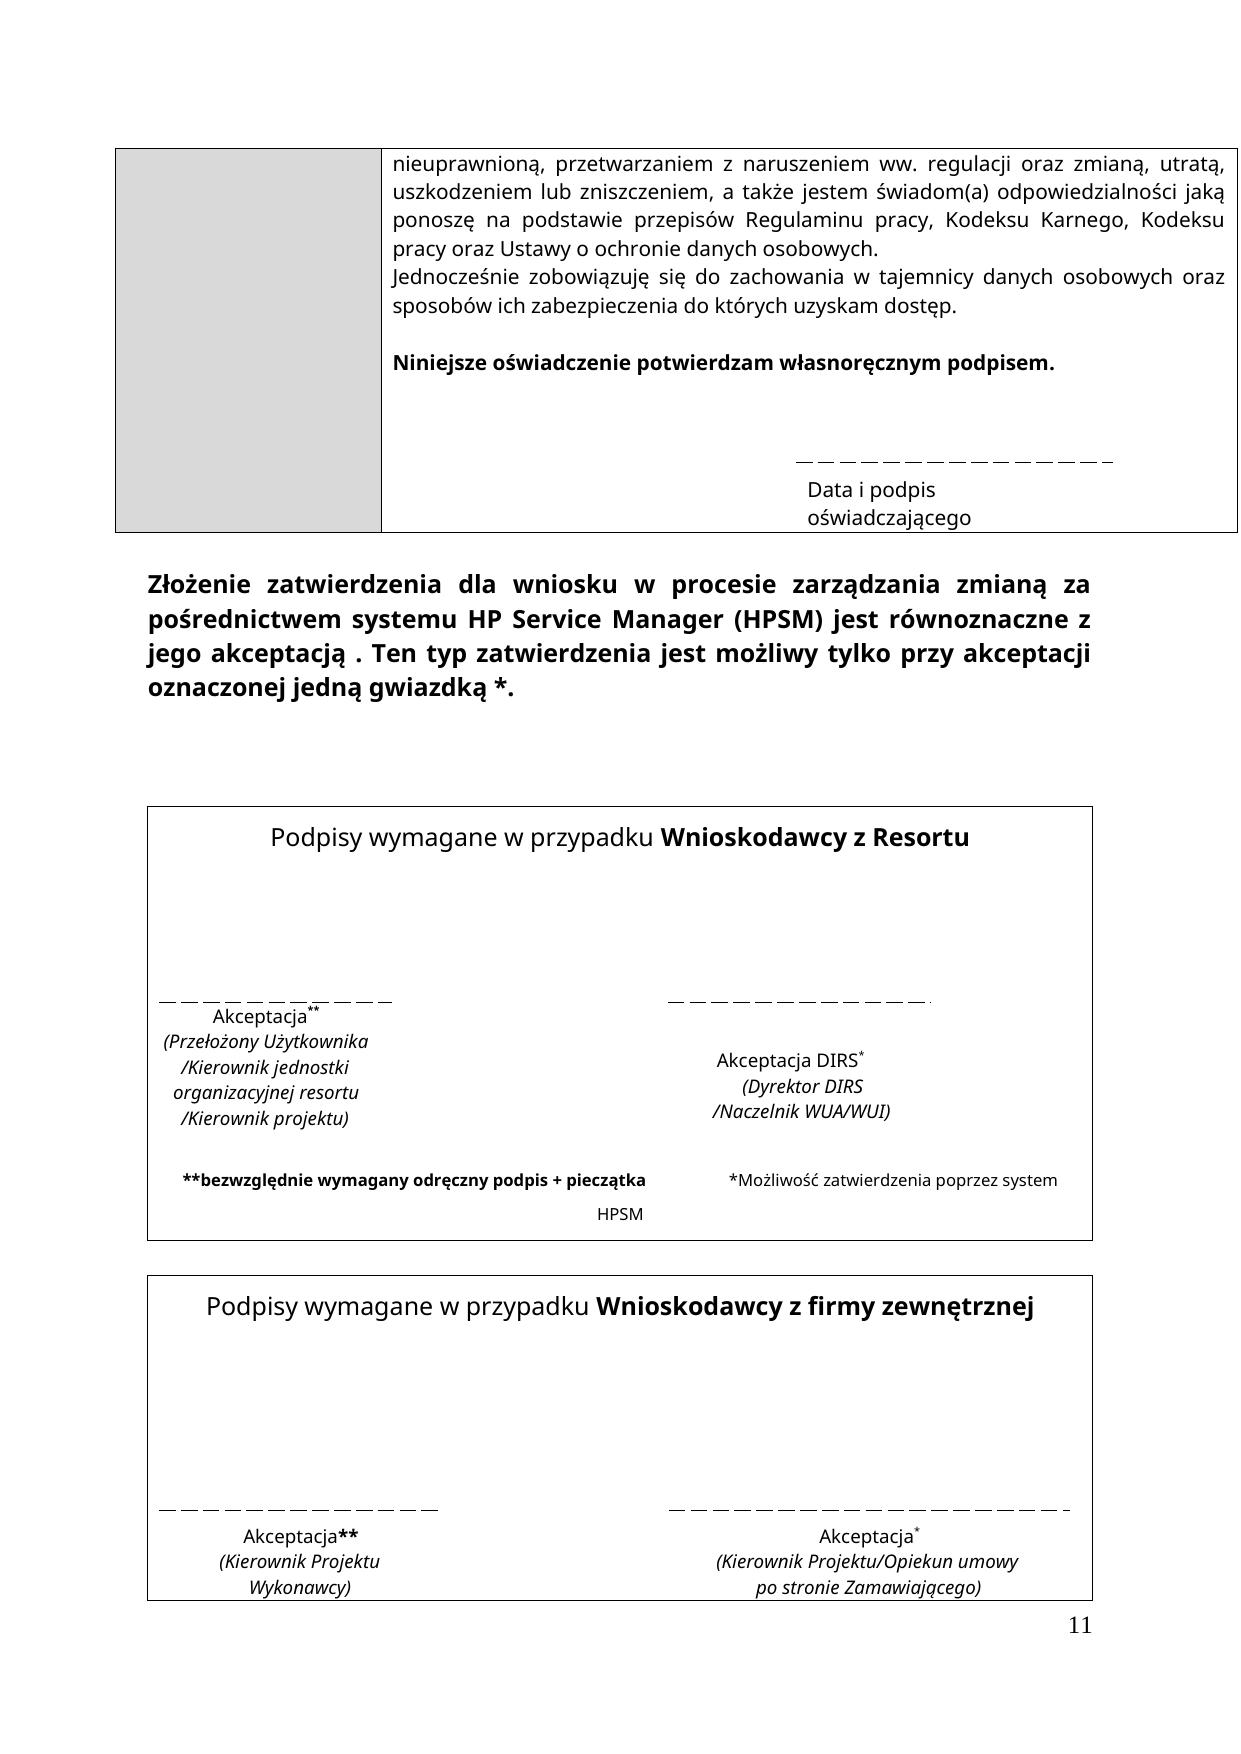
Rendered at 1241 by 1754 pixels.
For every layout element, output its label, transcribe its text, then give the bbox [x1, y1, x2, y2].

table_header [116, 149, 381, 532]
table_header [148, 1276, 1092, 1600]
table_header Podpisy wymagane w przypadku Wnioskodawcy z Resortu **bezwzględnie wymagany odręczny podpis + pieczątka *Możliwość zatwierdzenia poprzez system HPSM [148, 807, 1092, 1239]
text Złożenie zatwierdzenia dla wniosku w procesie zarządzania zmianą za pośrednictwem systemu HP Service Manager (HPSM) jest równoznaczne z jego akceptacją . Ten typ zatwierdzenia jest możliwy tylko przy akceptacji oznaczonej jedną gwiazdką *. [148, 567, 1092, 703]
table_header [382, 149, 1237, 532]
